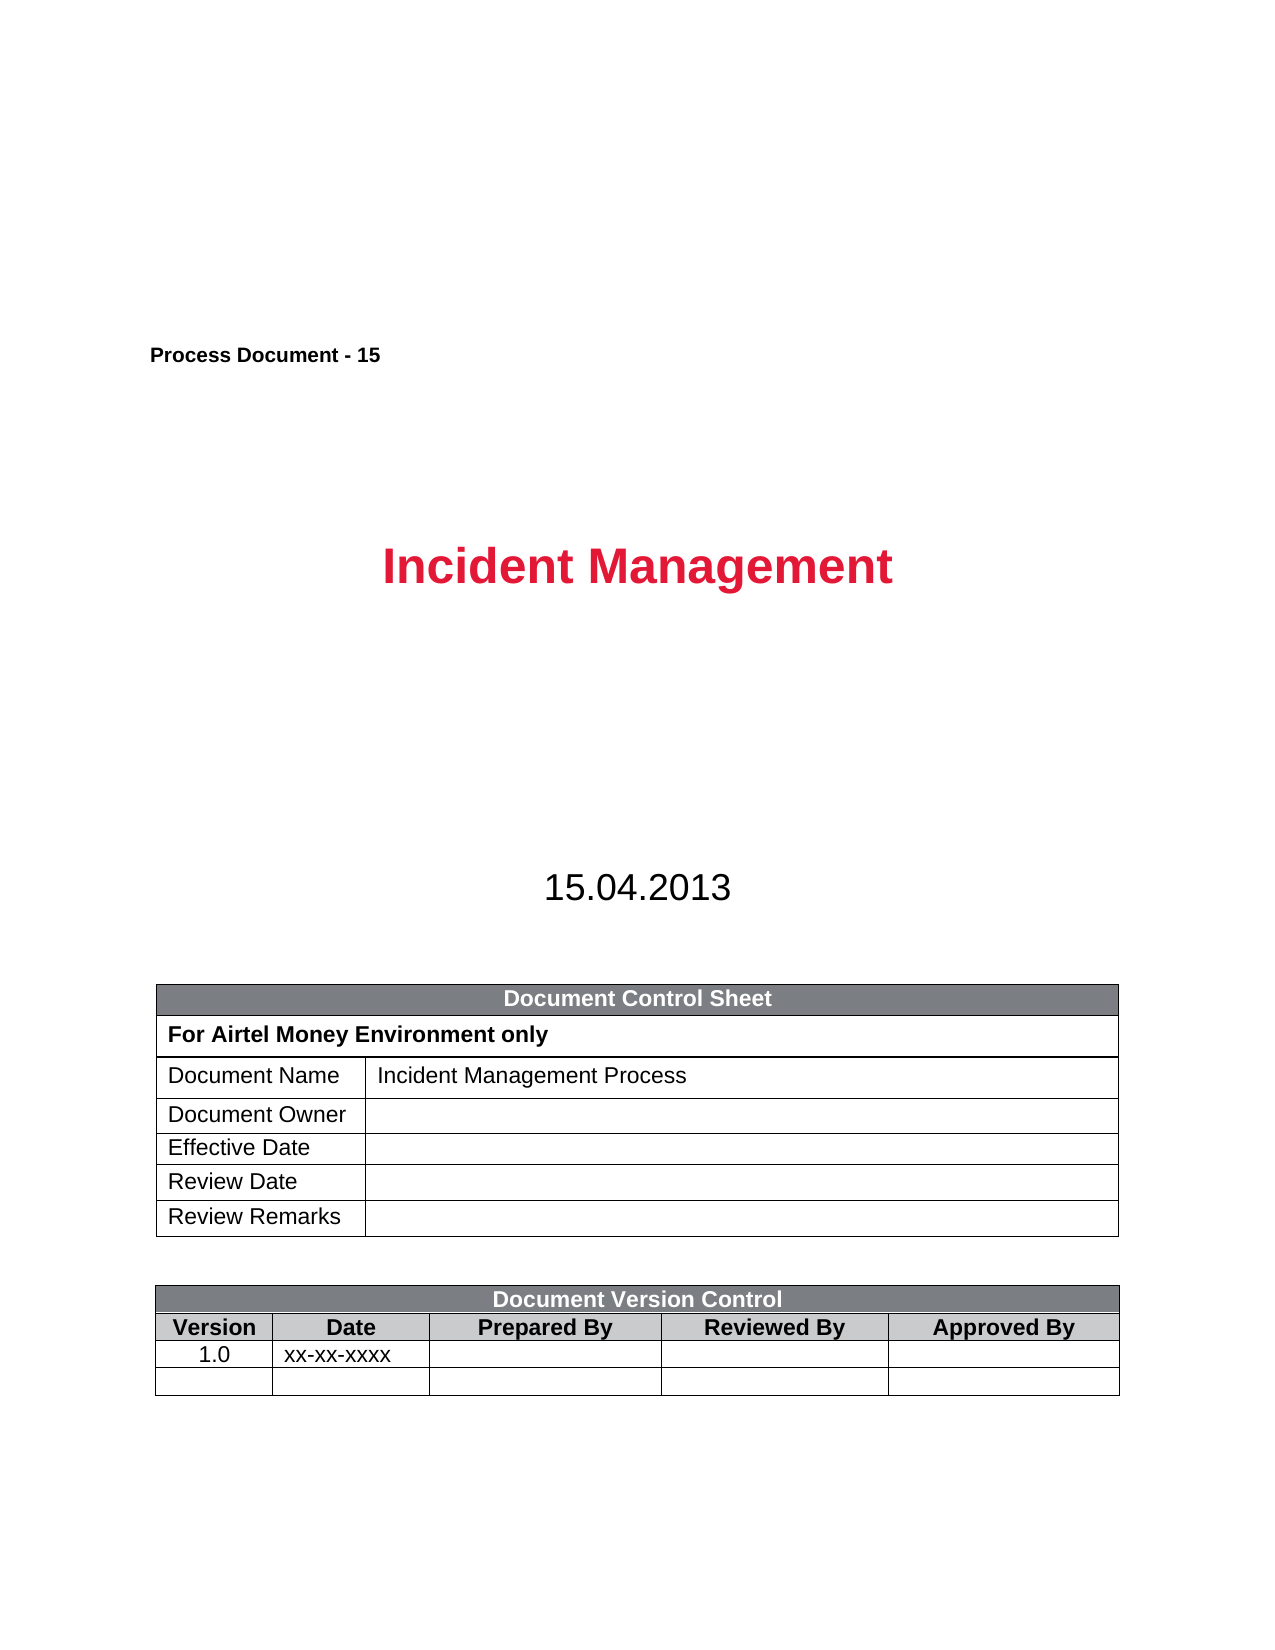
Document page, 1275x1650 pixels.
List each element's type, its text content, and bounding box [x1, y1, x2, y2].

table_cell [662, 1368, 888, 1394]
table_cell [366, 1201, 1118, 1236]
text Process Document - 15 [150, 343, 1125, 367]
table_cell Approved By [889, 1314, 1119, 1340]
table_cell [662, 1341, 888, 1367]
table_header Document Version Control [156, 1286, 1119, 1312]
table_cell Effective Date [157, 1134, 365, 1164]
table_cell [430, 1368, 661, 1394]
table_cell [273, 1368, 429, 1394]
table_cell 1.0 [156, 1341, 272, 1367]
table_cell [156, 1368, 272, 1394]
table_cell For Airtel Money Environment only [157, 1016, 1118, 1056]
table_cell Document Owner [157, 1099, 365, 1133]
table_cell xx-xx-xxxx [273, 1341, 429, 1367]
table_cell [889, 1368, 1119, 1394]
table_cell Incident Management Process [366, 1058, 1118, 1097]
table_cell [366, 1134, 1118, 1164]
table_cell Review Remarks [157, 1201, 365, 1236]
table_cell Document Name [157, 1058, 365, 1097]
table_cell [366, 1099, 1118, 1133]
table_cell [889, 1341, 1119, 1367]
table_cell Version [156, 1314, 272, 1340]
text Incident Management [150, 537, 1125, 594]
table_cell Review Date [157, 1165, 365, 1200]
table_header Document Control Sheet [157, 985, 1118, 1015]
table_cell [430, 1341, 661, 1367]
table_cell Prepared By [430, 1314, 661, 1340]
text 15.04.2013 [150, 865, 1125, 908]
table_cell Date [273, 1314, 429, 1340]
table_cell [366, 1165, 1118, 1200]
table_cell Reviewed By [662, 1314, 888, 1340]
